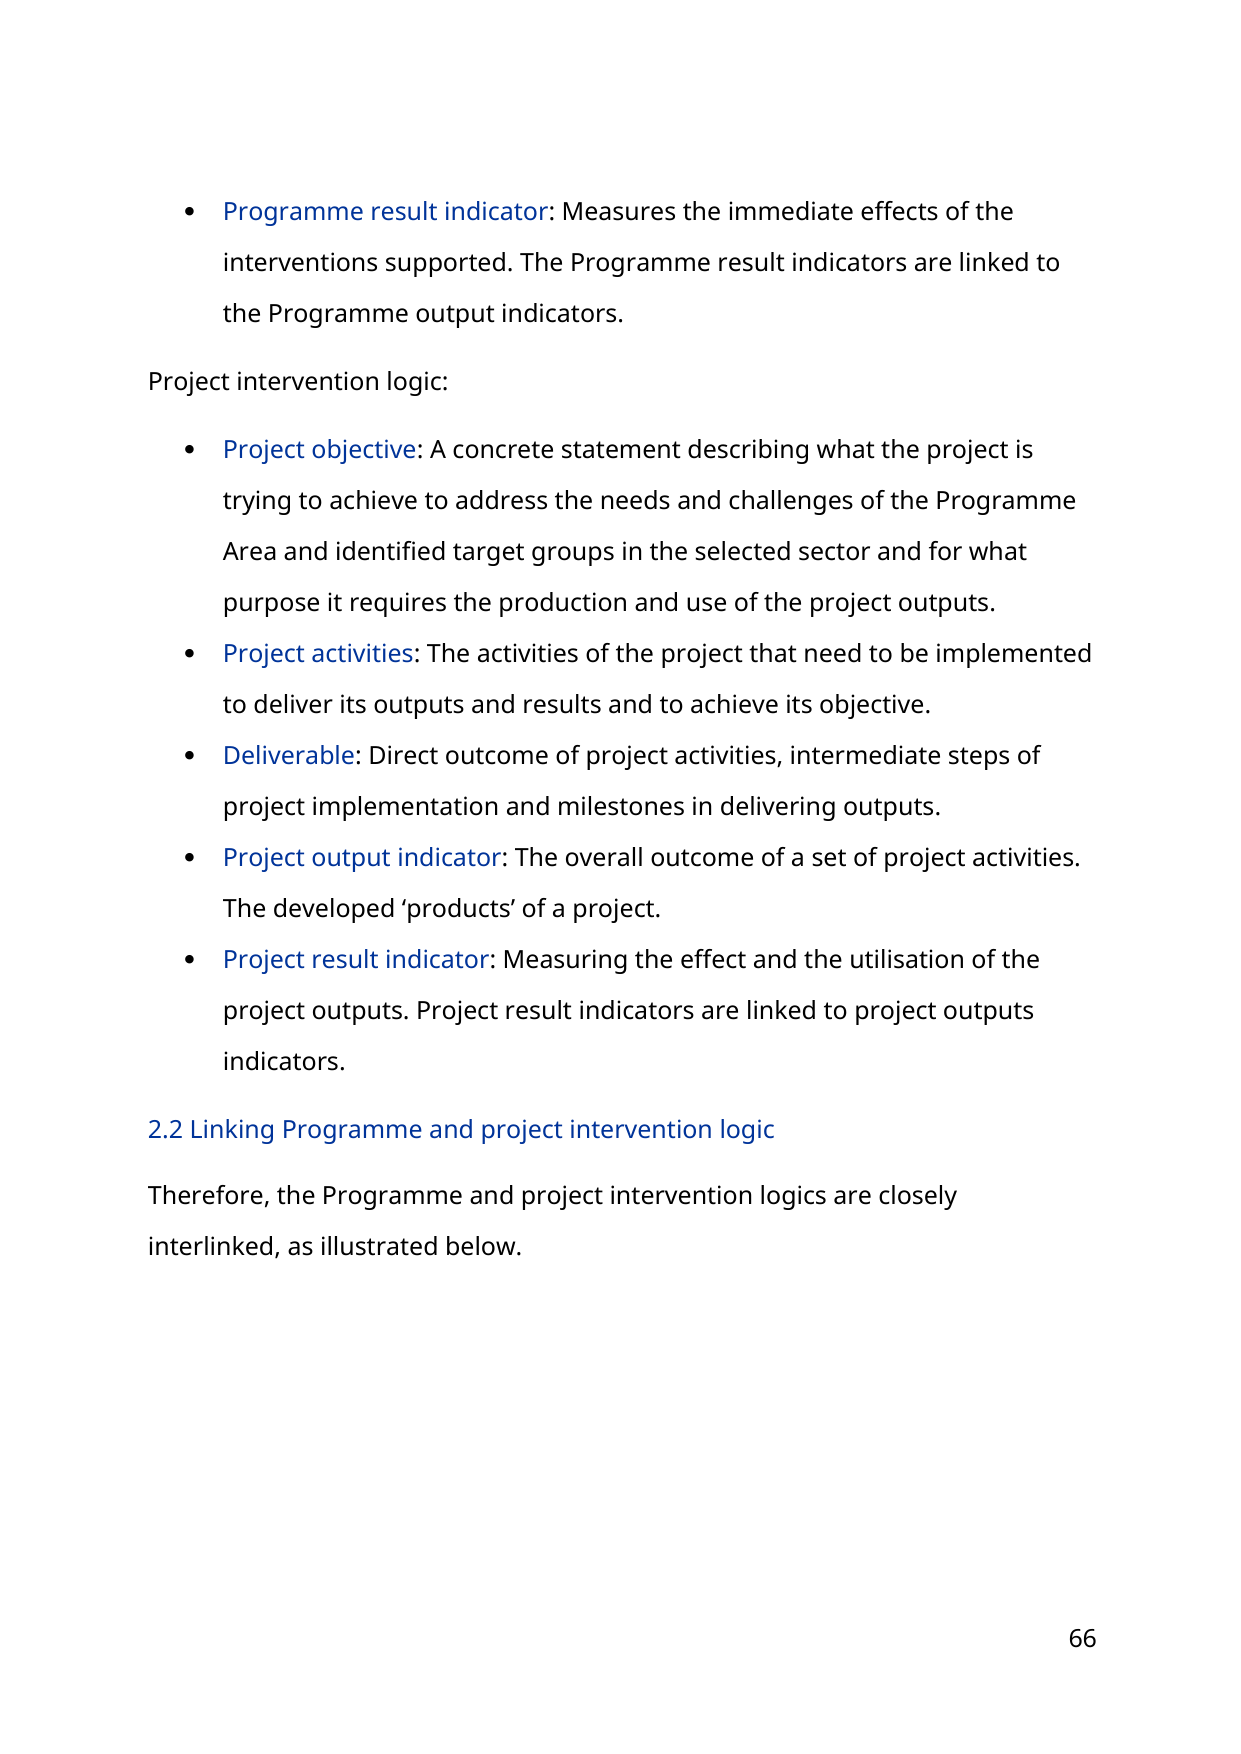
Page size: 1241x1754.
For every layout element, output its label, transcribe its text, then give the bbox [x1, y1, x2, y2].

text Therefore, the Programme and project intervention logics are closely interlinked, as illustrated below. [148, 1178, 1097, 1263]
list Project activities: The activities of the project that need to be implemented to deliver its outputs and results and to achieve its objective. [185, 636, 1097, 721]
text Project intervention logic: [148, 364, 1097, 398]
list Programme result indicator: Measures the immediate effects of the interventions supported. The Programme result indicators are linked to the Programme output indicators. [185, 194, 1097, 330]
list Project objective: A concrete statement describing what the project is trying to achieve to address the needs and challenges of the Programme Area and identified target groups in the selected sector and for what purpose it requires the production and use of the project outputs. [185, 431, 1097, 619]
list Deliverable: Direct outcome of project activities, intermediate steps of project implementation and milestones in delivering outputs. [185, 738, 1097, 823]
list Project result indicator: Measuring the effect and the utilisation of the project outputs. Project result indicators are linked to project outputs indicators. [185, 942, 1097, 1078]
list Project output indicator: The overall outcome of a set of project activities. The developed ‘products’ of a project. [185, 840, 1097, 925]
subtitle 2.2 Linking Programme and project intervention logic [148, 1112, 1097, 1146]
